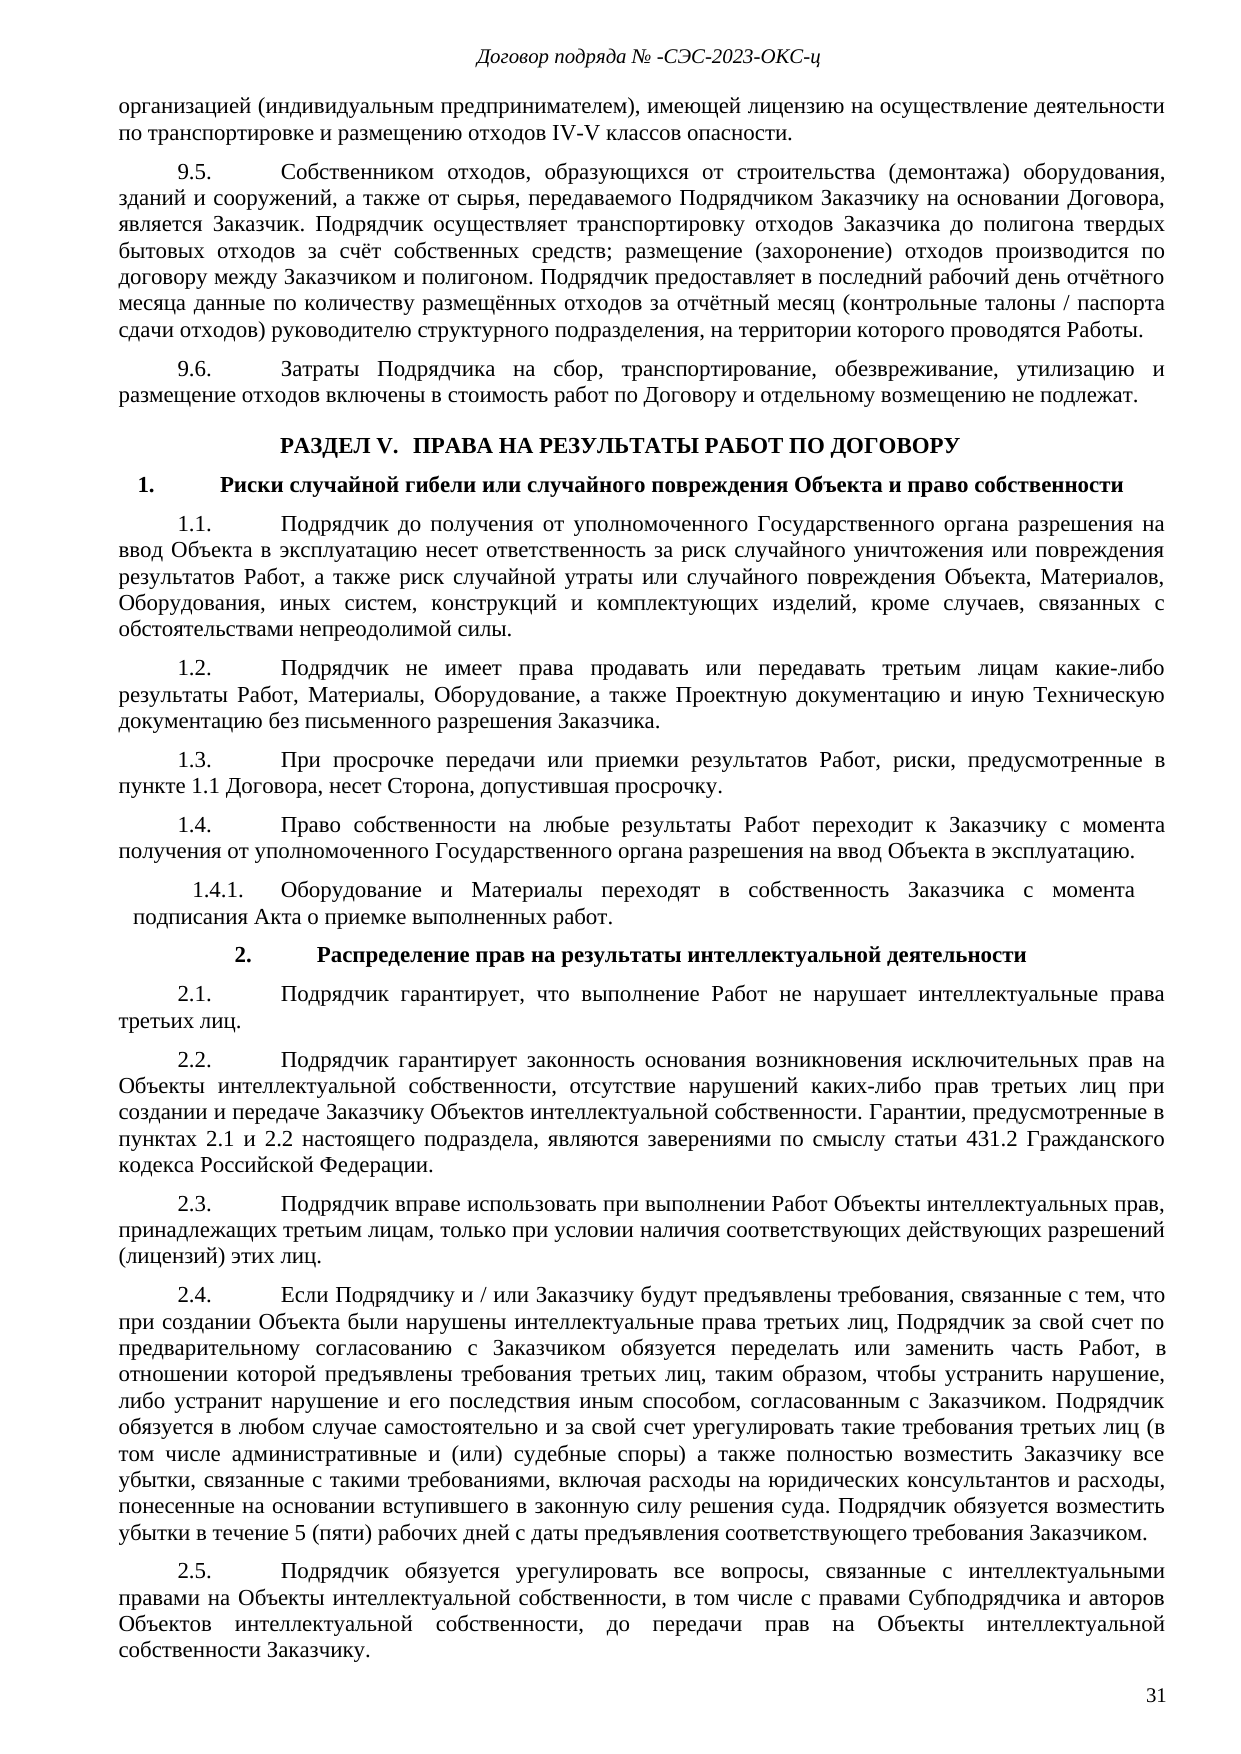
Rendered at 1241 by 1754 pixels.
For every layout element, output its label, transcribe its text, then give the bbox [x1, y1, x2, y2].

text Право собственности на любые результаты Работ переходит к Заказчику с момента получения от уполномоченного Государственного органа разрешения на ввод Объекта в эксплуатацию. [118, 811, 1167, 864]
text Риски случайной гибели или случайного повреждения Объекта и право собственности [133, 471, 1137, 498]
text Если Подрядчику и / или Заказчику будут предъявлены требования, связанные с тем, что при создании Объекта были нарушены интеллектуальные права третьих лиц, Подрядчик за свой счет по предварительному согласованию с Заказчиком обязуется переделать или заменить часть Работ, в отношении которой предъявлены требования третьих лиц, таким образом, чтобы устранить нарушение, либо устранит нарушение и его последствия иным способом, согласованным с Заказчиком. Подрядчик обязуется в любом случае самостоятельно и за свой счет урегулировать такие требования третьих лиц (в том числе административные и (или) судебные споры) а также полностью возместить Заказчику все убытки, связанные с такими требованиями, включая расходы на юридических консультантов и расходы, понесенные на основании вступившего в законную силу решения суда. Подрядчик обязуется возместить убытки в течение 5 (пяти) рабочих дней с даты предъявления соответствующего требования Заказчиком. [118, 1281, 1167, 1545]
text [118, 92, 1167, 145]
text Подрядчик гарантирует законность основания возникновения исключительных прав на Объекты интеллектуальной собственности, отсутствие нарушений каких-либо прав третьих лиц при создании и передаче Заказчику Объектов интеллектуальной собственности. Гарантии, предусмотренные в пунктах 26.1 и 26.2 настоящего подраздела, являются заверениями по смыслу статьи 431.2 Гражданского кодекса Российской Федерации. [118, 1046, 1167, 1177]
text Подрядчик гарантирует, что выполнение Работ не нарушает интеллектуальные права третьих лиц. [118, 980, 1167, 1033]
text ПРАВА НА РЕЗУЛЬТАТЫ РАБОТ ПО ДОГОВОРУ [133, 432, 1167, 459]
text Собственником отходов, образующихся от строительства (демонтажа) оборудования, зданий и сооружений, а также от сырья, передаваемого Подрядчиком Заказчику на основании Договора, является Заказчик. Подрядчик осуществляет транспортировку отходов Заказчика до полигона твердых бытовых отходов за счёт собственных средств; размещение (захоронение) отходов производится по договору между Заказчиком и полигоном. Подрядчик предоставляет в последний рабочий день отчётного месяца данные по количеству размещённых отходов за отчётный месяц (контрольные талоны / паспорта сдачи отходов) руководителю структурного подразделения, на территории которого проводятся Работы. [118, 158, 1167, 342]
text Затраты Подрядчика на сбор, транспортирование, обезвреживание, утилизацию и размещение отходов включены в стоимость работ по Договору и отдельному возмещению не подлежат. [118, 355, 1167, 407]
text Подрядчик не имеет права продавать или передавать третьим лицам какие-либо результаты Работ, Материалы, Оборудование, а также Проектную документацию и иную Техническую документацию без письменного разрешения Заказчика. [118, 654, 1167, 733]
text Подрядчик до получения от уполномоченного Государственного органа разрешения на ввод Объекта в эксплуатацию несет ответственность за риск случайного уничтожения или повреждения результатов Работ, а также риск случайной утраты или случайного повреждения Объекта, Материалов, Оборудования, иных систем, конструкций и комплектующих изделий, кроме случаев, связанных с обстоятельствами непреодолимой силы. [118, 510, 1167, 642]
text Оборудование и Материалы переходят в собственность Заказчика с момента подписания Акта о приемке выполненных работ. [133, 876, 1137, 929]
text Подрядчик обязуется урегулировать все вопросы, связанные с интеллектуальными правами на Объекты интеллектуальной собственности, в том числе с правами Субподрядчика и авторов Объектов интеллектуальной собственности, до передачи прав на Объекты интеллектуальной собственности Заказчику. [118, 1557, 1167, 1663]
text Подрядчик вправе использовать при выполнении Работ Объекты интеллектуальных прав, принадлежащих третьим лицам, только при условии наличия соответствующих действующих разрешений (лицензий) этих лиц. [118, 1190, 1167, 1269]
text Распределение прав на результаты интеллектуальной деятельности [133, 942, 1137, 968]
text При просрочке передачи или приемки результатов Работ, риски, предусмотренные в пункте 25.1 Договора, несет Сторона, допустившая просрочку. [118, 746, 1167, 799]
